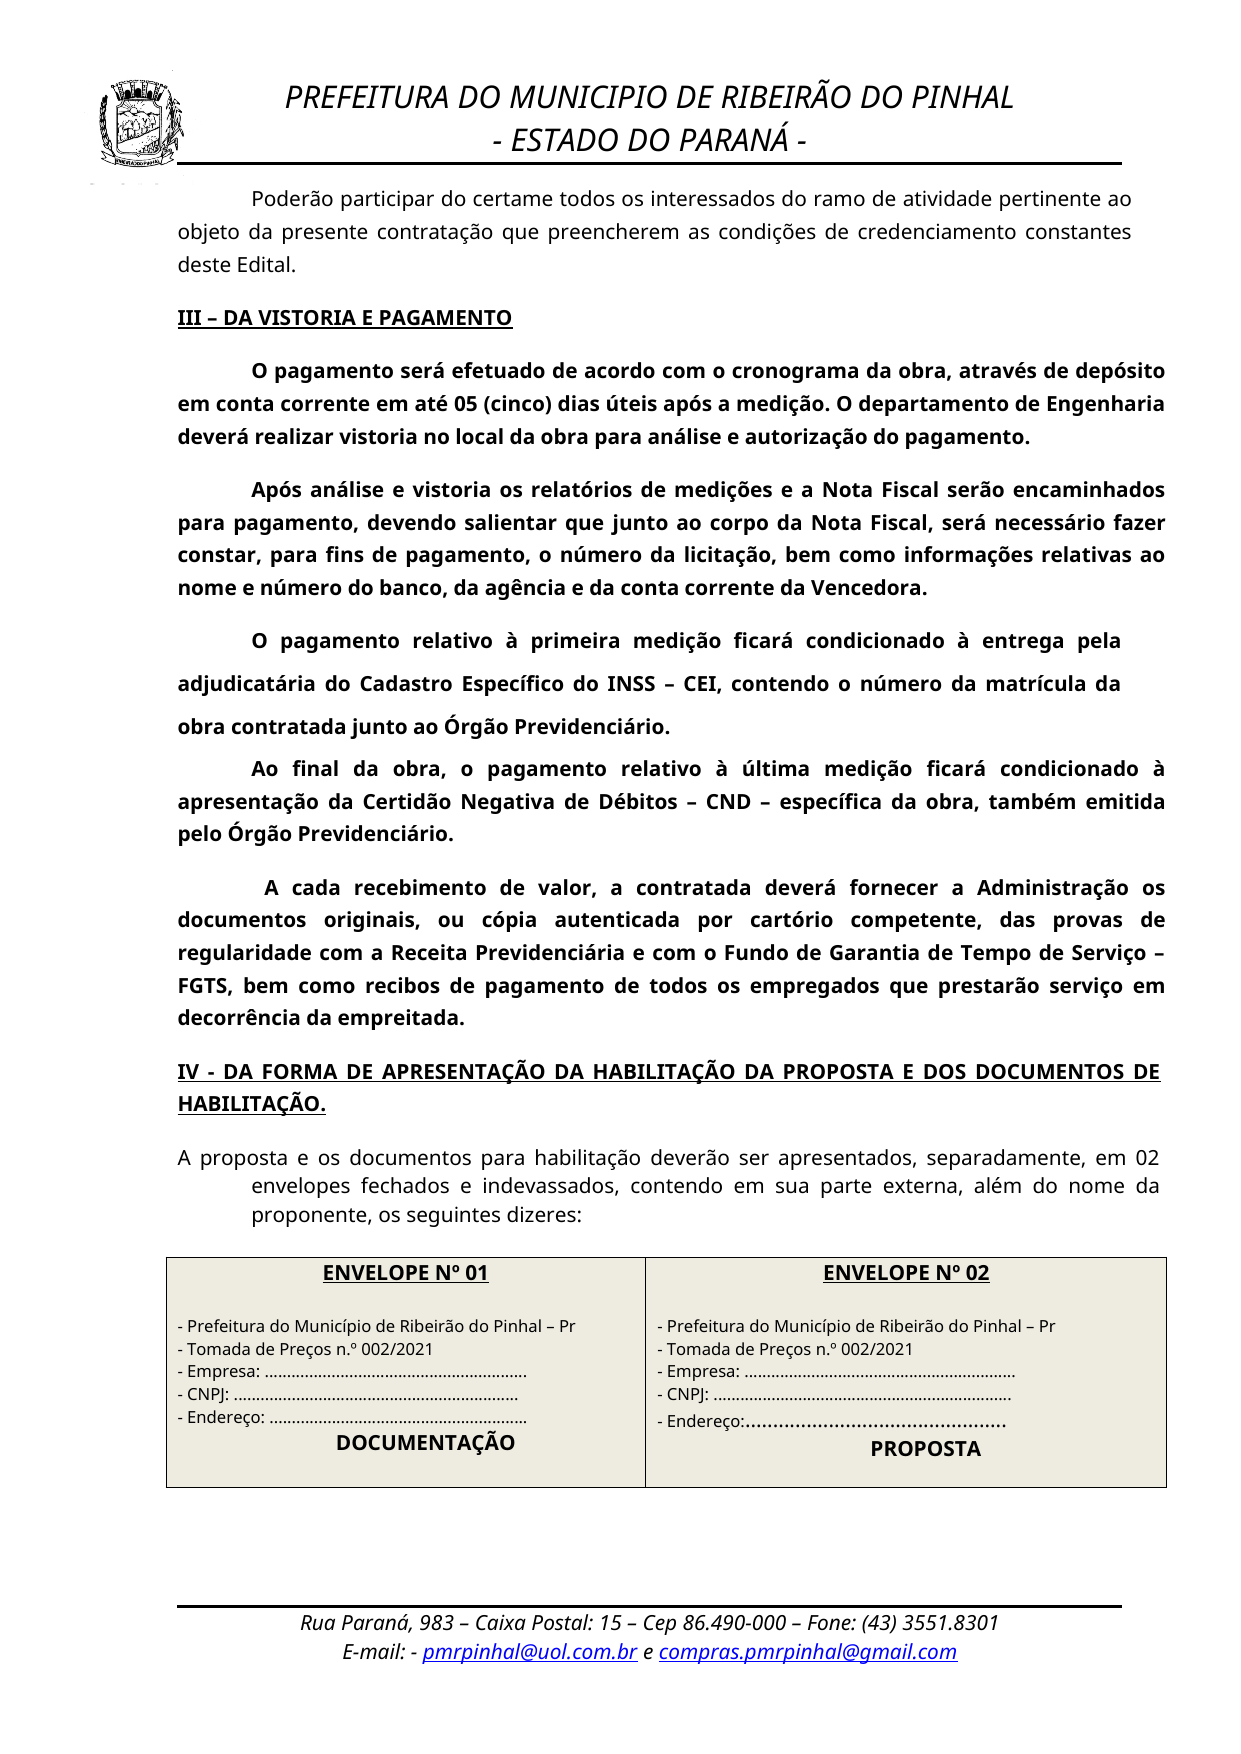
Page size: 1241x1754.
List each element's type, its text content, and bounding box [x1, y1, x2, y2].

text IV - DA FORMA DE APRESENTAÇÃO DA HABILITAÇÃO DA PROPOSTA E DOS DOCUMENTOS DE HABILITAÇÃO. [177, 1082, 1161, 1118]
text A proposta e os documentos para habilitação deverão ser apresentados, separadamente, em 02 envelopes fechados e indevassados, contendo em sua parte externa, além do nome da proponente, os seguintes dizeres: [177, 1143, 1161, 1228]
text O pagamento relativo à primeira medição ficará condicionado à entrega pela adjudicatária do Cadastro Específico do INSS – CEI, contendo o número da matrícula da obra contratada junto ao Órgão Previdenciário. [177, 627, 1122, 740]
text Após análise e vistoria os relatórios de medições e a Nota Fiscal serão encaminhados para pagamento, devendo salientar que junto ao corpo da Nota Fiscal, será necessário fazer constar, para fins de pagamento, o número da licitação, bem como informações relativas ao nome e número do banco, da agência e da conta corrente da Vencedora. [177, 475, 1167, 602]
text III – DA VISTORIA E PAGAMENTO [177, 303, 1161, 332]
text A cada recebimento de valor, a contratada deverá fornecer a Administração os documentos originais, ou cópia autenticada por cartório competente, das provas de regularidade com a Receita Previdenciária e com o Fundo de Garantia de Tempo de Serviço – FGTS, bem como recibos de pagamento de todos os empregados que prestarão serviço em decorrência da empreitada. [177, 873, 1167, 1032]
text O pagamento será efetuado de acordo com o cronograma da obra, através de depósito em conta corrente em até 05 (cinco) dias úteis após a medição. O departamento de Engenharia deverá realizar vistoria no local da obra para análise e autorização do pagamento. [177, 357, 1167, 450]
picture [83, 65, 202, 185]
text Ao final da obra, o pagamento relativo à última medição ficará condicionado à apresentação da Certidão Negativa de Débitos – CND – específica da obra, também emitida pelo Órgão Previdenciário. [177, 754, 1167, 848]
text Poderão participar do certame todos os interessados do ramo de atividade pertinente ao objeto da presente contratação que preencherem as condições de credenciamento constantes deste Edital. [177, 184, 1133, 278]
table_header ENVELOPE Nº 01 - Prefeitura do Município de Ribeirão do Pinhal – Pr - Tomada de Preços n.º 002/2021 - Empresa: ........................................................... - CNPJ: ................................................................ - Endereço: .......................................................... DOCUMENTAÇÃO [167, 1258, 645, 1487]
table_header ENVELOPE Nº 02 - Prefeitura do Município de Ribeirão do Pinhal – Pr - Tomada de Preços n.º 002/2021 - Empresa: ............................................................. - CNPJ: ................................................................... - Endereço:............................................... PROPOSTA [646, 1258, 1166, 1487]
text IV - DA FORMA DE APRESENTAÇÃO DA HABILITAÇÃO DA PROPOSTA E DOS DOCUMENTOS DE HABILITAÇÃO. [177, 1057, 1161, 1081]
